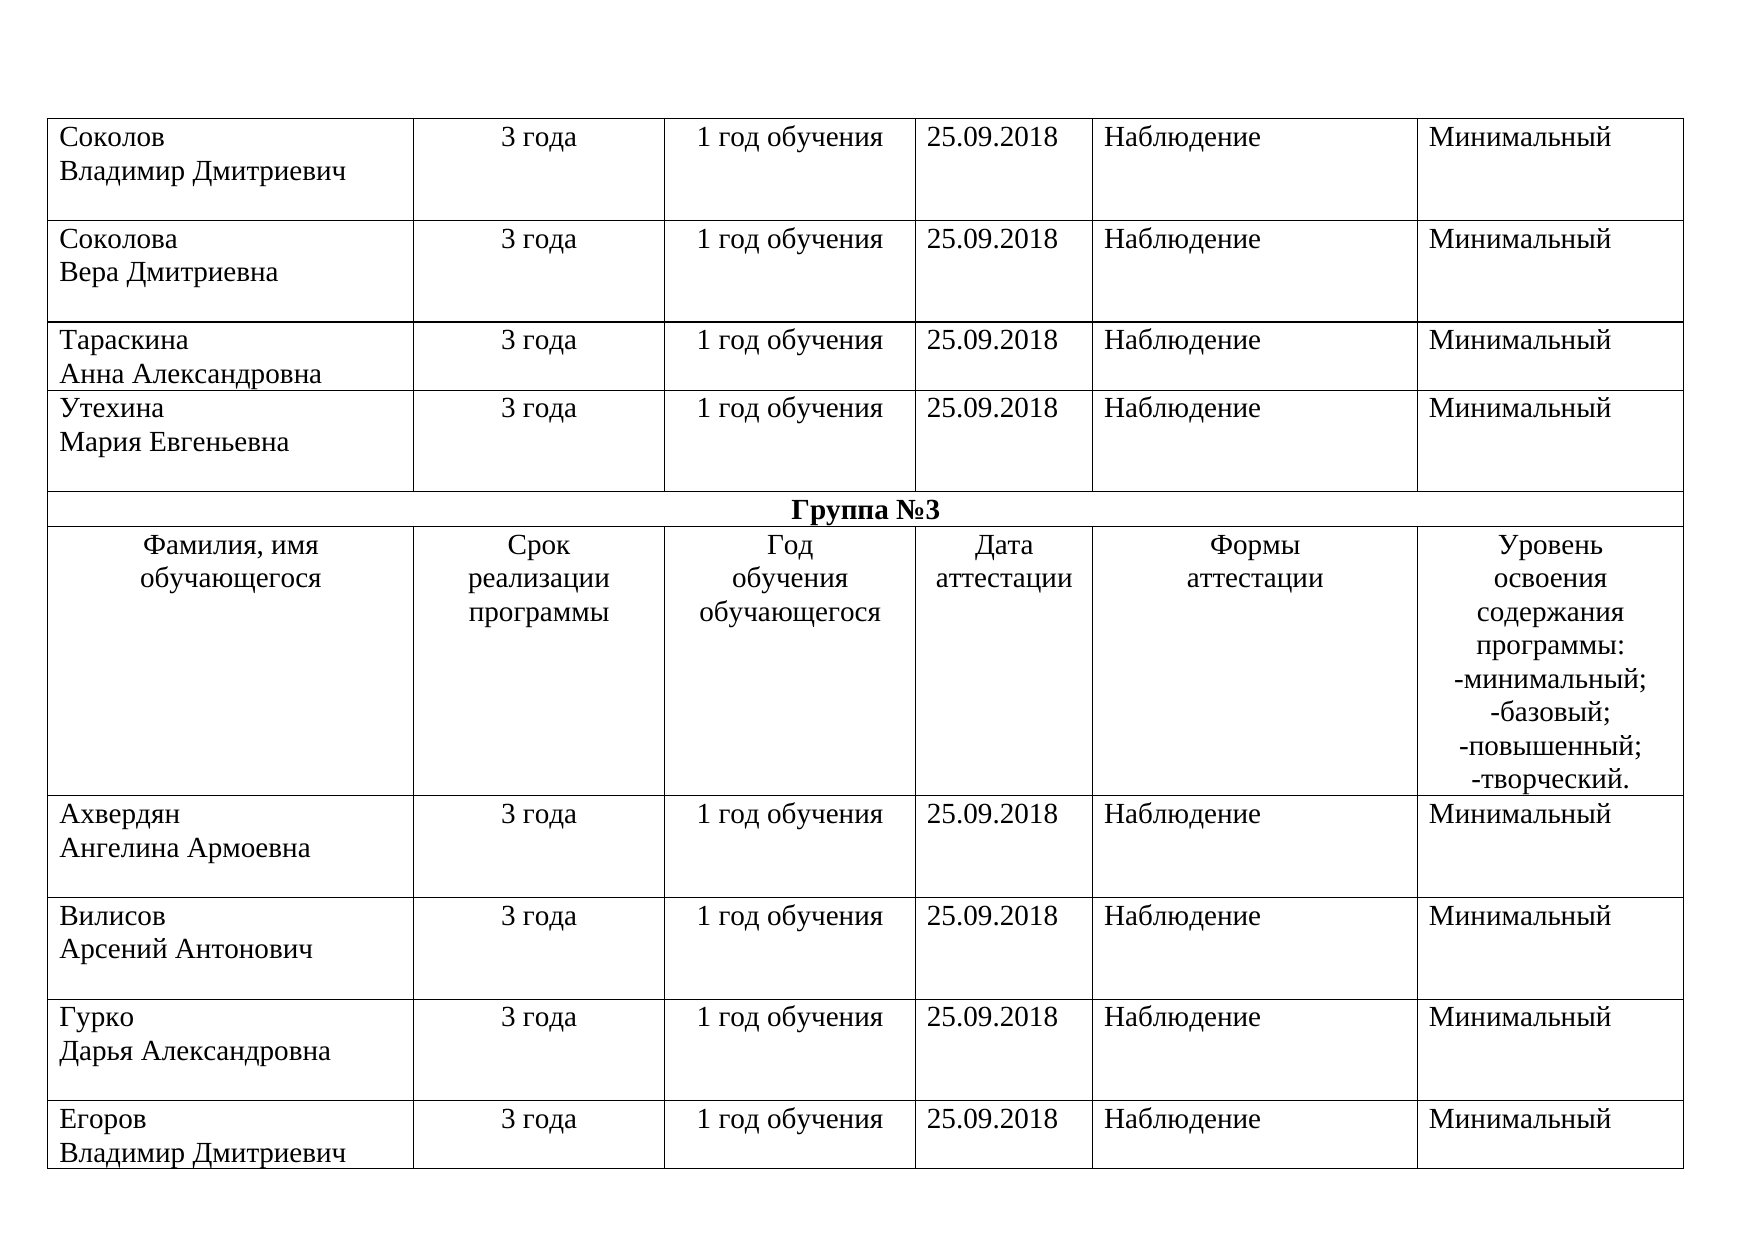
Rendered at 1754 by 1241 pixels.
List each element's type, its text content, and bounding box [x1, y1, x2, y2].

table_cell Формы аттестации [1093, 527, 1417, 795]
table_cell 25.09.2018 [916, 1101, 1092, 1168]
table_cell 1 год обучения [665, 119, 915, 220]
table_cell Минимальный [1418, 119, 1683, 220]
table_cell 25.09.2018 [916, 119, 1092, 220]
table_cell 25.09.2018 [916, 221, 1092, 321]
table_cell Уровень освоения содержания программы: -минимальный; -базовый; -повышенный; -творческий. [1418, 527, 1683, 795]
table_cell 3 года [414, 391, 664, 491]
table_cell 25.09.2018 [916, 796, 1092, 897]
table_cell 25.09.2018 [916, 323, 1092, 389]
table_cell 1 год обучения [665, 1000, 915, 1100]
table_cell Ахвердян Ангелина Армоевна [48, 796, 413, 897]
table_cell Утехина Мария Евгеньевна [48, 391, 413, 491]
table_cell 1 год обучения [665, 796, 915, 897]
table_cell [48, 1101, 413, 1168]
table_cell 3 года [414, 796, 664, 897]
table_cell Минимальный [1418, 1000, 1683, 1100]
table_cell Срок реализации программы [414, 527, 664, 795]
table_cell Наблюдение [1093, 119, 1417, 220]
table_cell 1 год обучения [665, 323, 915, 389]
table_cell Минимальный [1418, 796, 1683, 897]
table_cell 25.09.2018 [916, 1000, 1092, 1100]
table_cell Гурко Дарья Александровна [48, 1000, 413, 1100]
table_cell Наблюдение [1093, 323, 1417, 389]
table_cell 3 года [414, 323, 664, 389]
table_cell Наблюдение [1093, 1000, 1417, 1100]
table_cell Вилисов Арсений Антонович [48, 898, 413, 998]
table_cell Минимальный [1418, 323, 1683, 389]
table_cell Наблюдение [1093, 221, 1417, 321]
table_cell 1 год обучения [665, 898, 915, 998]
table_cell Минимальный [1418, 898, 1683, 998]
table_cell 1 год обучения [665, 221, 915, 321]
table_cell Минимальный [1418, 1101, 1683, 1168]
table_cell 3 года [414, 898, 664, 998]
table_cell 3 года [414, 119, 664, 220]
table_cell 1 год обучения [665, 391, 915, 491]
table_cell 3 года [414, 1101, 664, 1168]
table_cell Наблюдение [1093, 898, 1417, 998]
table_cell Соколов Владимир Дмитриевич [48, 119, 413, 220]
table_cell Дата аттестации [916, 527, 1092, 795]
table_cell Наблюдение [1093, 1101, 1417, 1168]
table_cell Год обучения обучающегося [665, 527, 915, 795]
table_cell Фамилия, имя обучающегося [48, 527, 413, 795]
table_cell 3 года [414, 221, 664, 321]
table_cell Группа №3 [48, 492, 1683, 526]
table_cell Тараскина Анна Александровна [48, 323, 413, 389]
table_cell Минимальный [1418, 391, 1683, 491]
table_cell Соколова Вера Дмитриевна [48, 221, 413, 321]
table_cell 3 года [414, 1000, 664, 1100]
table_cell Наблюдение [1093, 391, 1417, 491]
table_cell Наблюдение [1093, 796, 1417, 897]
table_cell Минимальный [1418, 221, 1683, 321]
table_cell 25.09.2018 [916, 898, 1092, 998]
table_cell 25.09.2018 [916, 391, 1092, 491]
table_cell 1 год обучения [665, 1101, 915, 1168]
